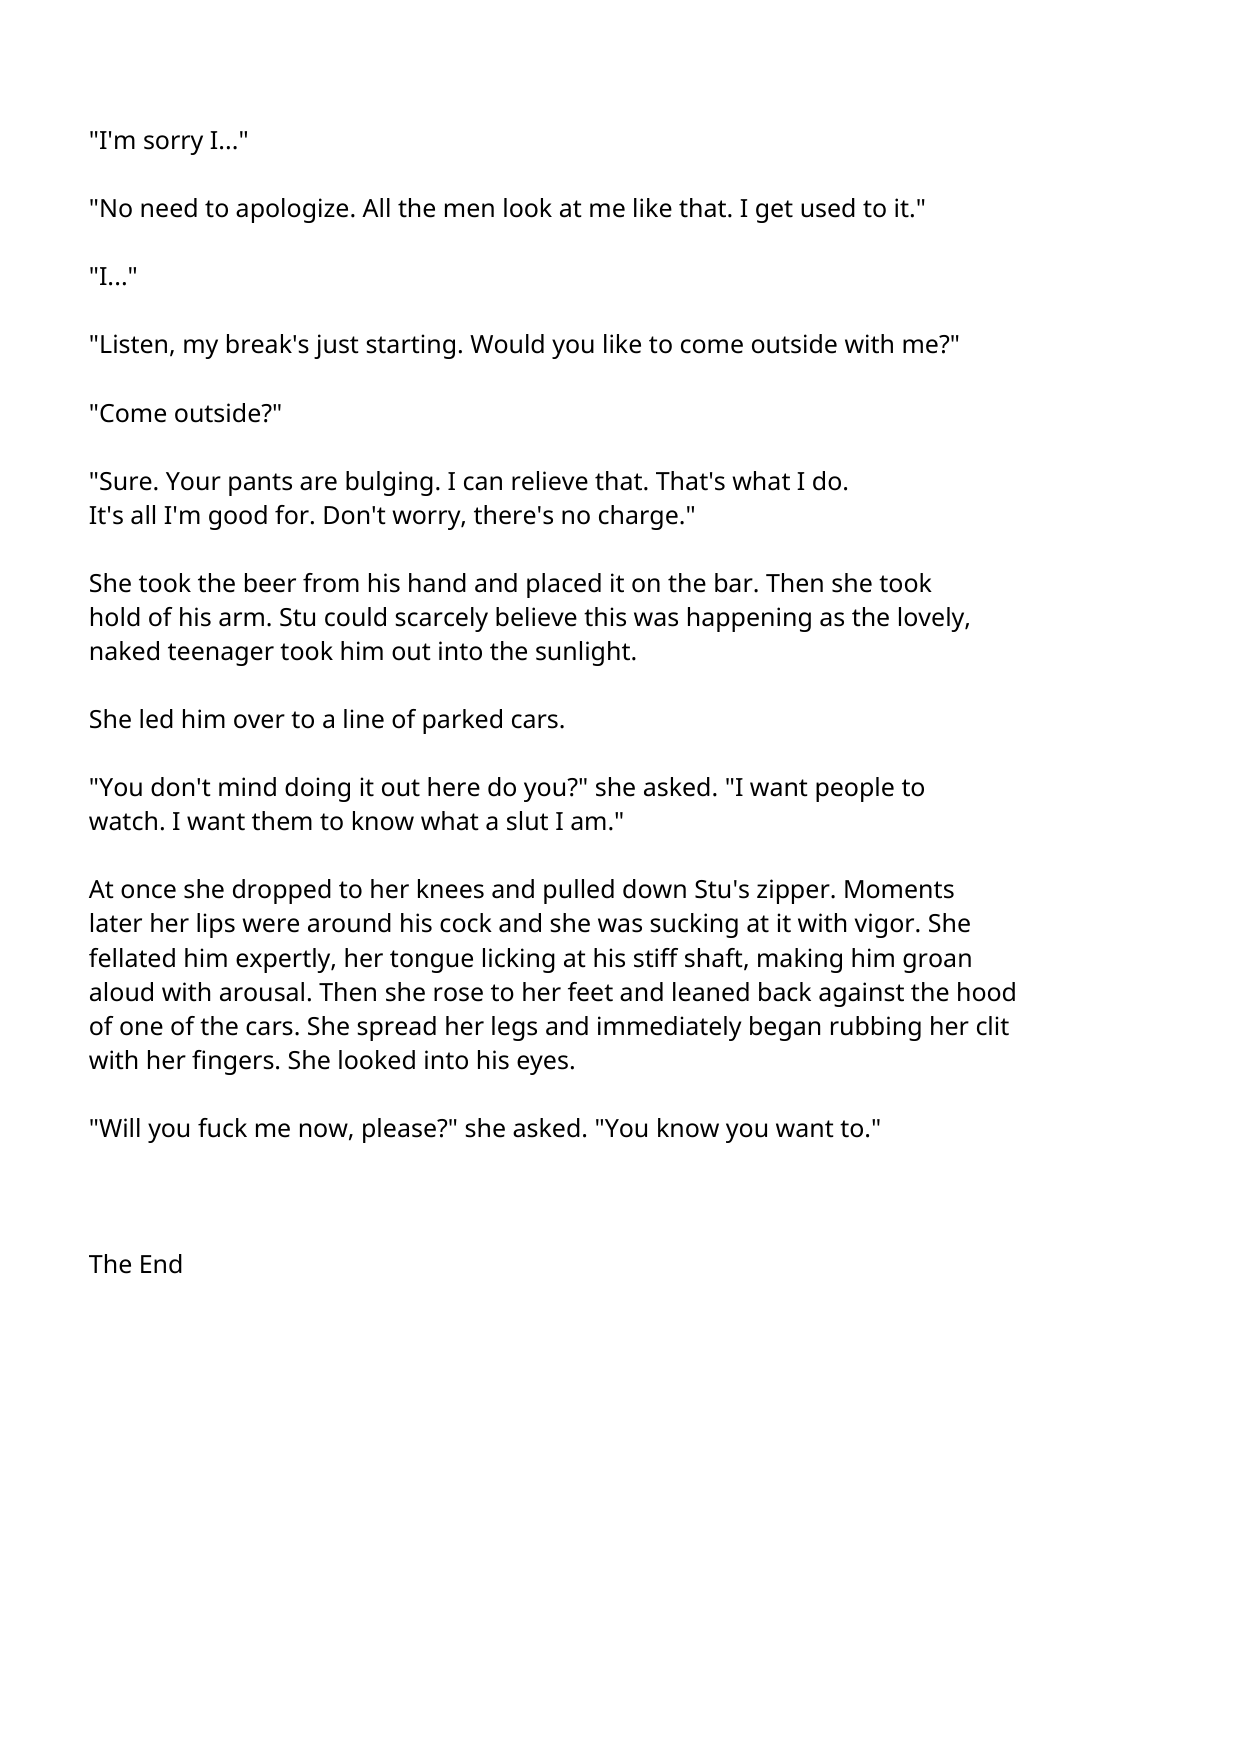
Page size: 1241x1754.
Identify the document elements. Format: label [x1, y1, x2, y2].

text [89, 89, 1152, 1281]
